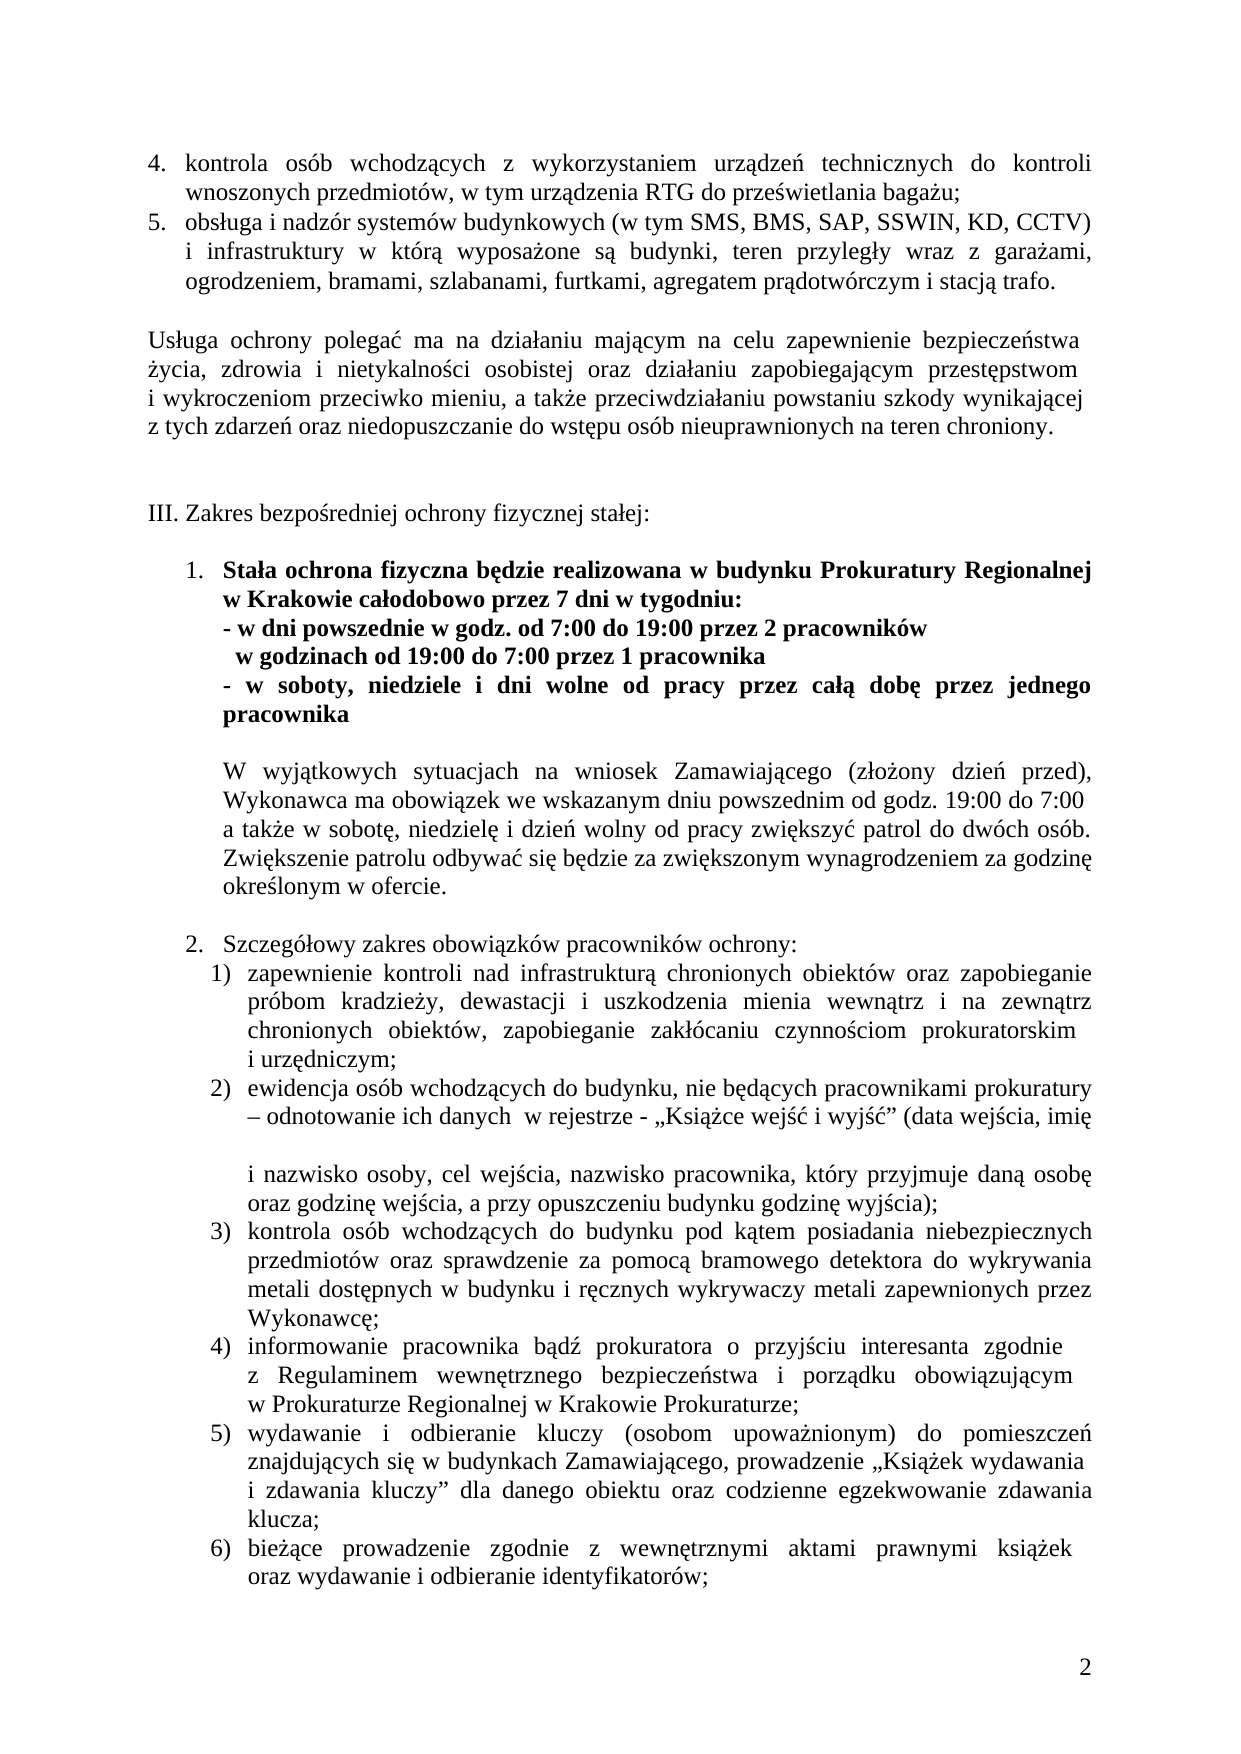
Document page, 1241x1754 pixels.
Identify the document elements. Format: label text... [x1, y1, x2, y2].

text W wyjątkowych sytuacjach na wniosek Zamawiającego (złożony dzień przed), Wykonawca ma obowiązek we wskazanym dniu powszednim od godz. 19:00 do 7:00 a także w sobotę, niedzielę i dzień wolny od pracy zwiększyć patrol do dwóch osób. Zwiększenie patrolu odbywać się będzie za zwiększonym wynagrodzeniem za godzinę określonym w ofercie. [223, 756, 1093, 900]
text - w dni powszednie w godz. od 7:00 do 19:00 przez 2 pracowników [223, 613, 1093, 641]
list ewidencja osób wchodzących do budynku, nie będących pracownikami prokuratury – odnotowanie ich danych w rejestrze - „Książce wejść i wyjść” (data wejścia, imię i nazwisko osoby, cel wejścia, nazwisko pracownika, który przyjmuje daną osobę oraz godzinę wejścia, a przy opuszczeniu budynku godzinę wyjścia); [210, 1073, 1093, 1216]
list kontrola osób wchodzących z wykorzystaniem urządzeń technicznych do kontroli wnoszonych przedmiotów, w tym urządzenia RTG do prześwietlania bagażu; [148, 148, 1093, 206]
list Szczegółowy zakres obowiązków pracowników ochrony: [185, 929, 1093, 958]
text w godzinach od 19:00 do 7:00 przez 1 pracownika [223, 641, 1093, 670]
list informowanie pracownika bądź prokuratora o przyjściu interesanta zgodnie z Regulaminem wewnętrznego bezpieczeństwa i porządku obowiązującym w Prokuraturze Regionalnej w Krakowie Prokuraturze; [210, 1331, 1093, 1418]
list Stała ochrona fizyczna będzie realizowana w budynku Prokuratury Regionalnej w Krakowie całodobowo przez 7 dni w tygodniu: [185, 555, 1093, 613]
list obsługa i nadzór systemów budynkowych (w tym SMS, BMS, SAP, SSWIN, KD, CCTV) i infrastruktury w którą wyposażone są budynki, teren przyległy wraz z garażami, ogrodzeniem, bramami, szlabanami, furtkami, agregatem prądotwórczym i stacją trafo. [148, 207, 1093, 295]
list kontrola osób wchodzących do budynku pod kątem posiadania niebezpiecznych przedmiotów oraz sprawdzenie za pomocą bramowego detektora do wykrywania metali dostępnych w budynku i ręcznych wykrywaczy metali zapewnionych przez Wykonawcę; [210, 1216, 1093, 1331]
text Usługa ochrony polegać ma na działaniu mającym na celu zapewnienie bezpieczeństwa życia, zdrowia i nietykalności osobistej oraz działaniu zapobiegającym przestępstwom i wykroczeniom przeciwko mieniu, a także przeciwdziałaniu powstaniu szkody wynikającej z tych zdarzeń oraz niedopuszczanie do wstępu osób nieuprawnionych na teren chroniony. [148, 325, 1093, 440]
list bieżące prowadzenie zgodnie z wewnętrznymi aktami prawnymi książek oraz wydawanie i odbieranie identyfikatorów; [210, 1533, 1093, 1590]
list zapewnienie kontroli nad infrastrukturą chronionych obiektów oraz zapobieganie próbom kradzieży, dewastacji i uszkodzenia mienia wewnątrz i na zewnątrz chronionych obiektów, zapobieganie zakłócaniu czynnościom prokuratorskim i urzędniczym; [210, 958, 1093, 1073]
text III. Zakres bezpośredniej ochrony fizycznej stałej: [148, 498, 1093, 526]
text - w soboty, niedziele i dni wolne od pracy przez całą dobę przez jednego pracownika [223, 670, 1093, 728]
list wydawanie i odbieranie kluczy (osobom upoważnionym) do pomieszczeń znajdujących się w budynkach Zamawiającego, prowadzenie „Książek wydawania i zdawania kluczy” dla danego obiektu oraz codzienne egzekwowanie zdawania klucza; [210, 1418, 1093, 1533]
